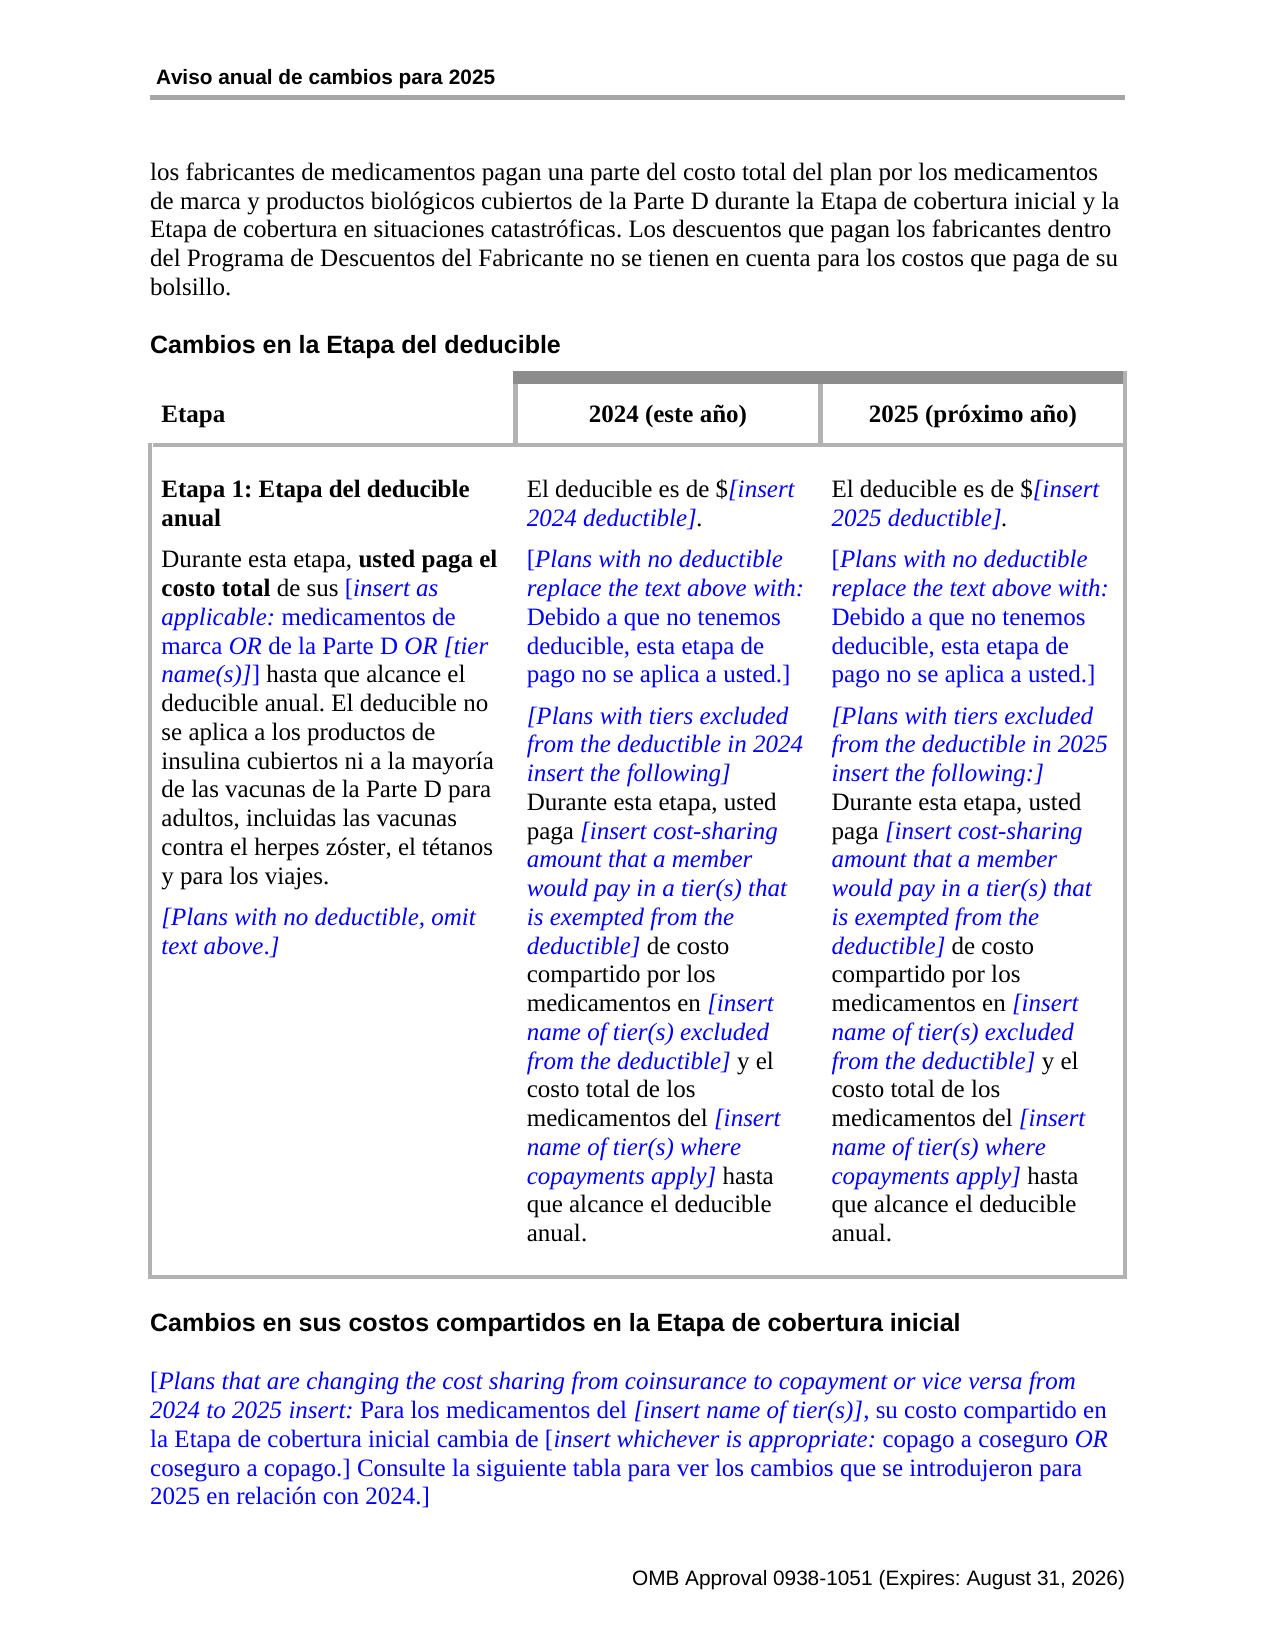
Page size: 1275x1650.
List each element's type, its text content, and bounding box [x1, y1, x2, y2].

table_header 2024 (este año) [518, 384, 818, 442]
table_header 2025 (próximo año) [823, 384, 1123, 442]
table_cell Etapa 1: Etapa del deducible anual Durante esta etapa, usted paga el costo total de sus [insert as applicable: medicamentos de marca OR de la Parte D OR [tier name(s)]] hasta que alcance el deducible anual. El deducible no se aplica a los productos de insulina cubiertos ni a la mayoría de las vacunas de la Parte D para adultos, incluidas las vacunas contra el herpes zóster, el tétanos y para los viajes. [Plans with no deductible, omit text above.] [152, 444, 515, 1274]
subtitle [Plans that are changing the cost sharing from coinsurance to copayment or vice versa from 2024 to 2025 insert: Para los medicamentos del [insert name of tier(s)], su costo compartido en la Etapa de cobertura inicial cambia de [insert whichever is appropriate: copago a coseguro OR coseguro a copago.] Consulte la siguiente tabla para ver los cambios que se introdujeron para 2025 en relación con 2024.] [150, 1366, 1125, 1510]
table_cell El deducible es de $[insert 2025 deductible]. [Plans with no deductible replace the text above with: Debido a que no tenemos deducible, esta etapa de pago no se aplica a usted.] [Plans with tiers excluded from the deductible in 2025 insert the following:] Durante esta etapa, usted paga [insert cost-sharing amount that a member would pay in a tier(s) that is exempted from the deductible] de costo compartido por los medicamentos en [insert name of tier(s) excluded from the deductible] y el costo total de los medicamentos del [insert name of tier(s) where copayments apply] hasta que alcance el deducible anual. [820, 447, 1123, 1274]
table_cell El deducible es de $[insert 2024 deductible]. [Plans with no deductible replace the text above with: Debido a que no tenemos deducible, esta etapa de pago no se aplica a usted.] [Plans with tiers excluded from the deductible in 2024 insert the following] Durante esta etapa, usted paga [insert cost-sharing amount that a member would pay in a tier(s) that is exempted from the deductible] de costo compartido por los medicamentos en [insert name of tier(s) excluded from the deductible] y el costo total de los medicamentos del [insert name of tier(s) where copayments apply] hasta que alcance el deducible anual. [515, 447, 820, 1274]
subtitle Cambios en la Etapa del deducible [150, 330, 1125, 359]
table_header Etapa [150, 371, 513, 442]
subtitle Cambios en sus costos compartidos en la Etapa de cobertura inicial [150, 1308, 1125, 1337]
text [150, 157, 1125, 301]
